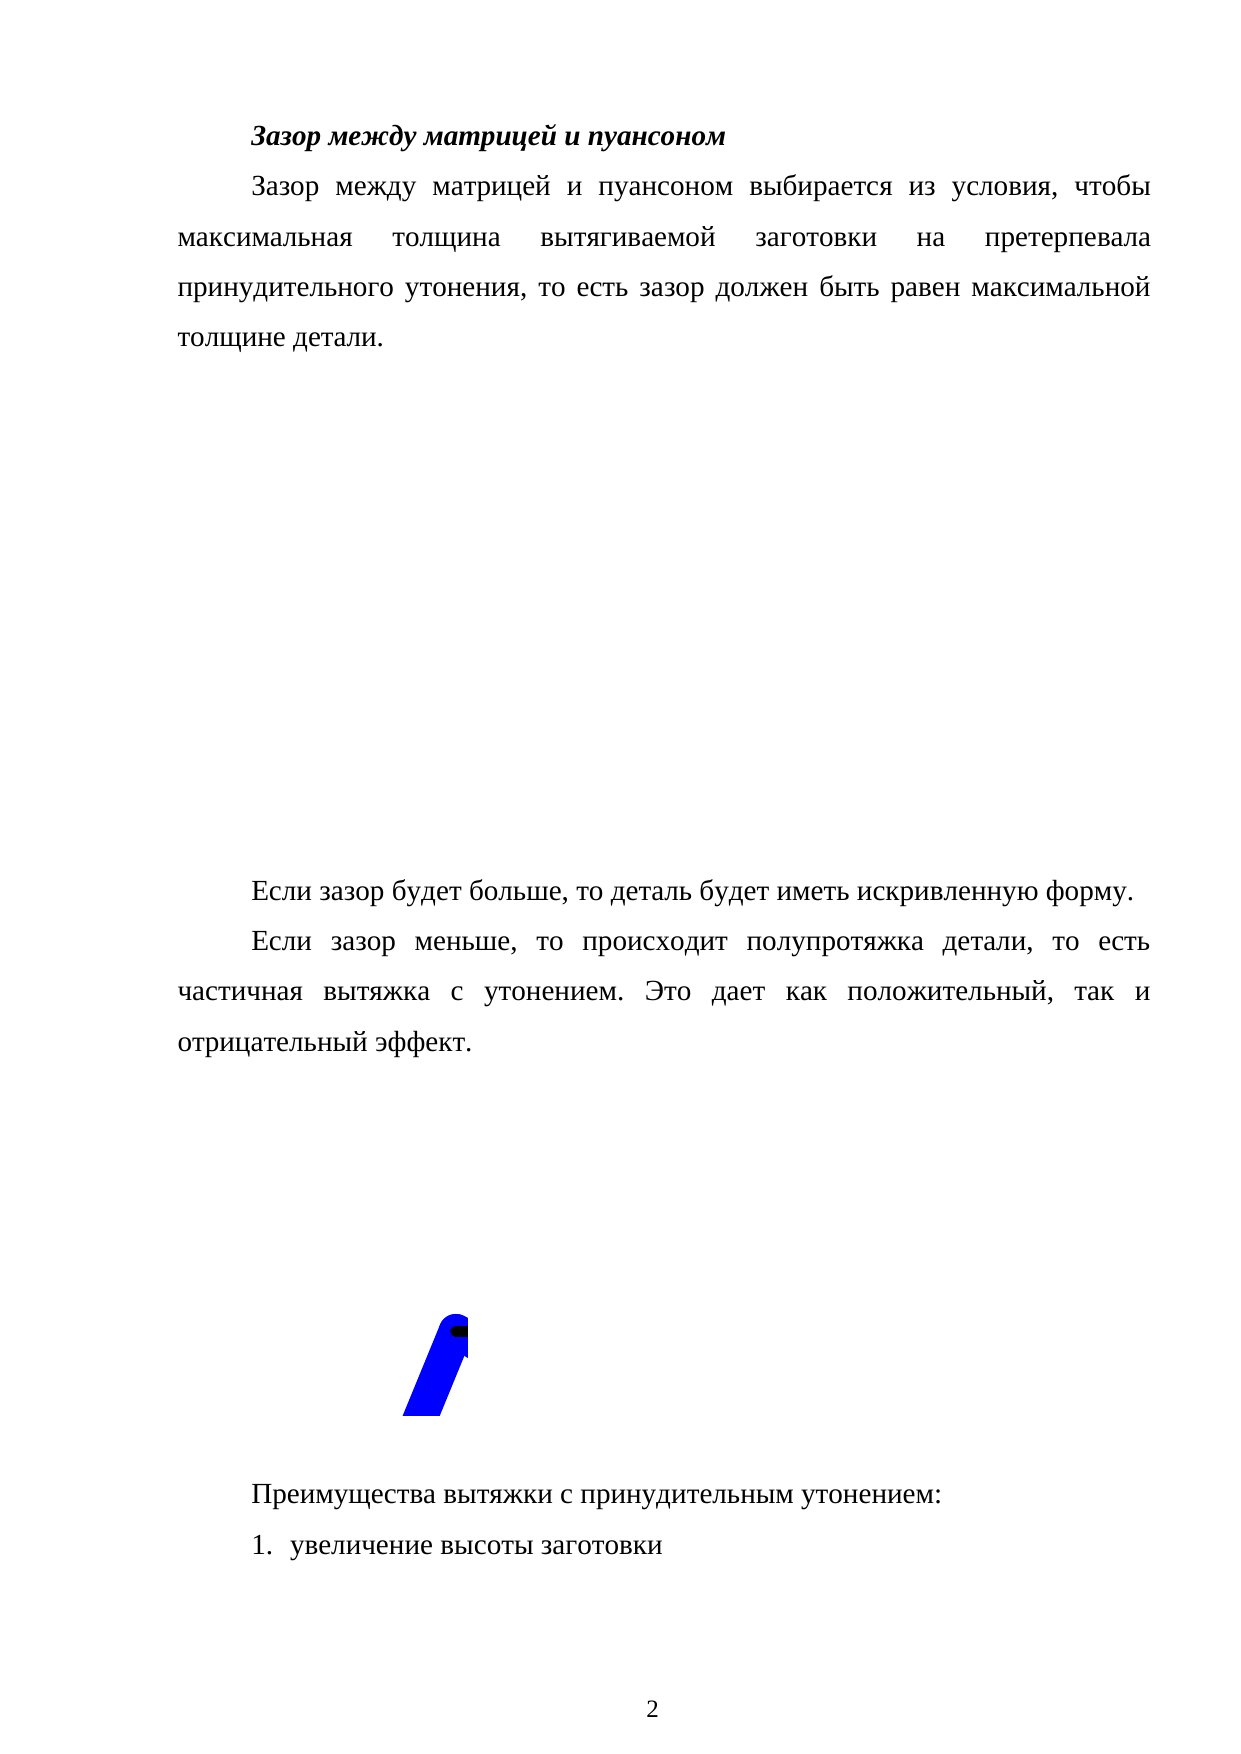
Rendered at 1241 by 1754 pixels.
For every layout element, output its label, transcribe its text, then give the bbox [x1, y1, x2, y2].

text Зазор между матрицей и пуансоном [177, 118, 1152, 152]
text Если зазор меньше, то происходит полупротяжка детали, то есть частичная вытяжка с утонением. Это дает как положительный, так и отрицательный эффект. [177, 923, 1152, 1057]
text Если зазор будет больше, то деталь будет иметь искривленную форму. [177, 873, 1152, 906]
text Преимущества вытяжки с принудительным утонением: [177, 1477, 1152, 1510]
text Зазор между матрицей и пуансоном выбирается из условия, чтобы максимальная толщина вытягиваемой заготовки на претерпевала принудительного утонения, то есть зазор должен быть равен максимальной толщине детали. [177, 168, 1152, 353]
list увеличение высоты заготовки [177, 1527, 1152, 1560]
